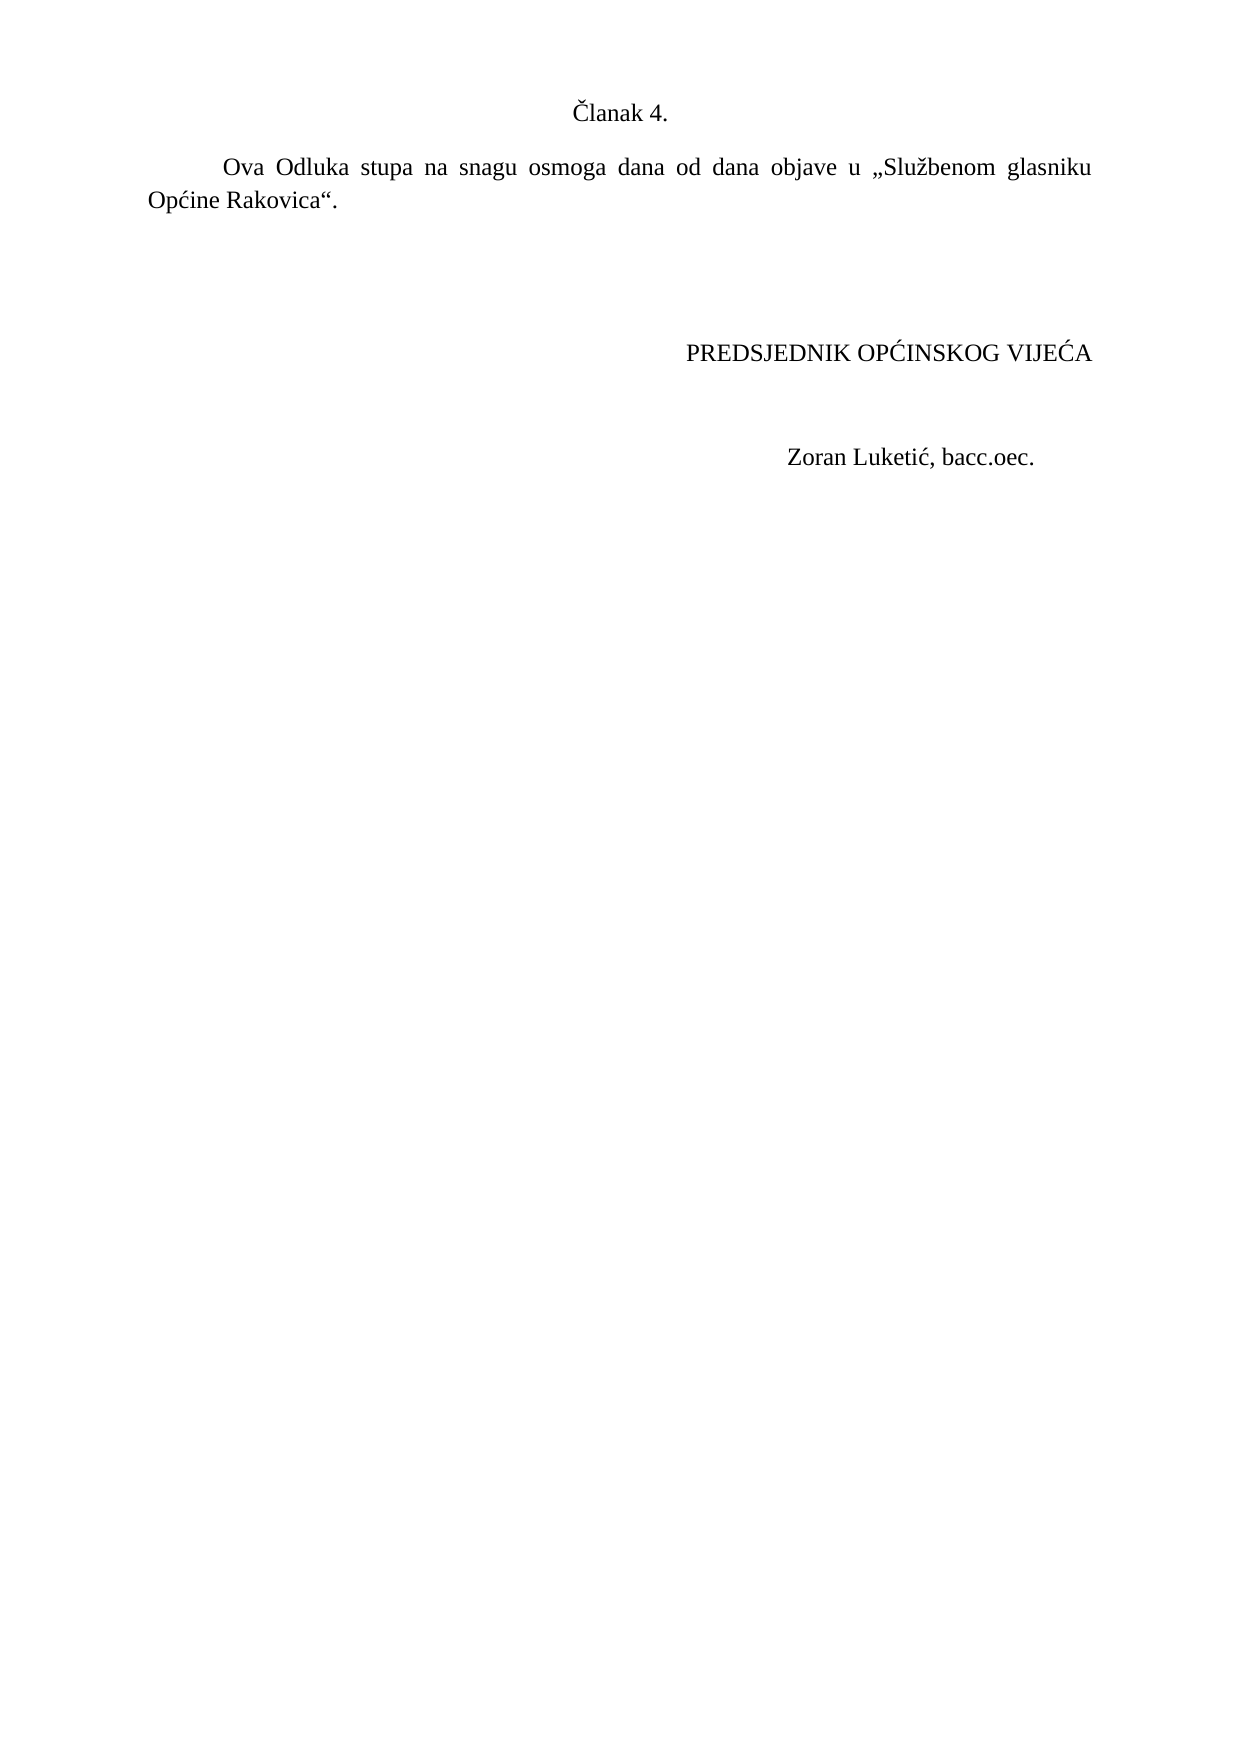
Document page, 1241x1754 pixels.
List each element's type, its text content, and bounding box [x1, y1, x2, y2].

text Ova Odluka stupa na snagu osmoga dana od dana objave u „Službenom glasniku Općine Rakovica“. [148, 152, 1093, 214]
text Članak 4. [148, 98, 1093, 127]
text Zoran Luketić, bacc.oec. [148, 442, 1093, 471]
text PREDSJEDNIK OPĆINSKOG VIJEĆA [148, 338, 1093, 367]
